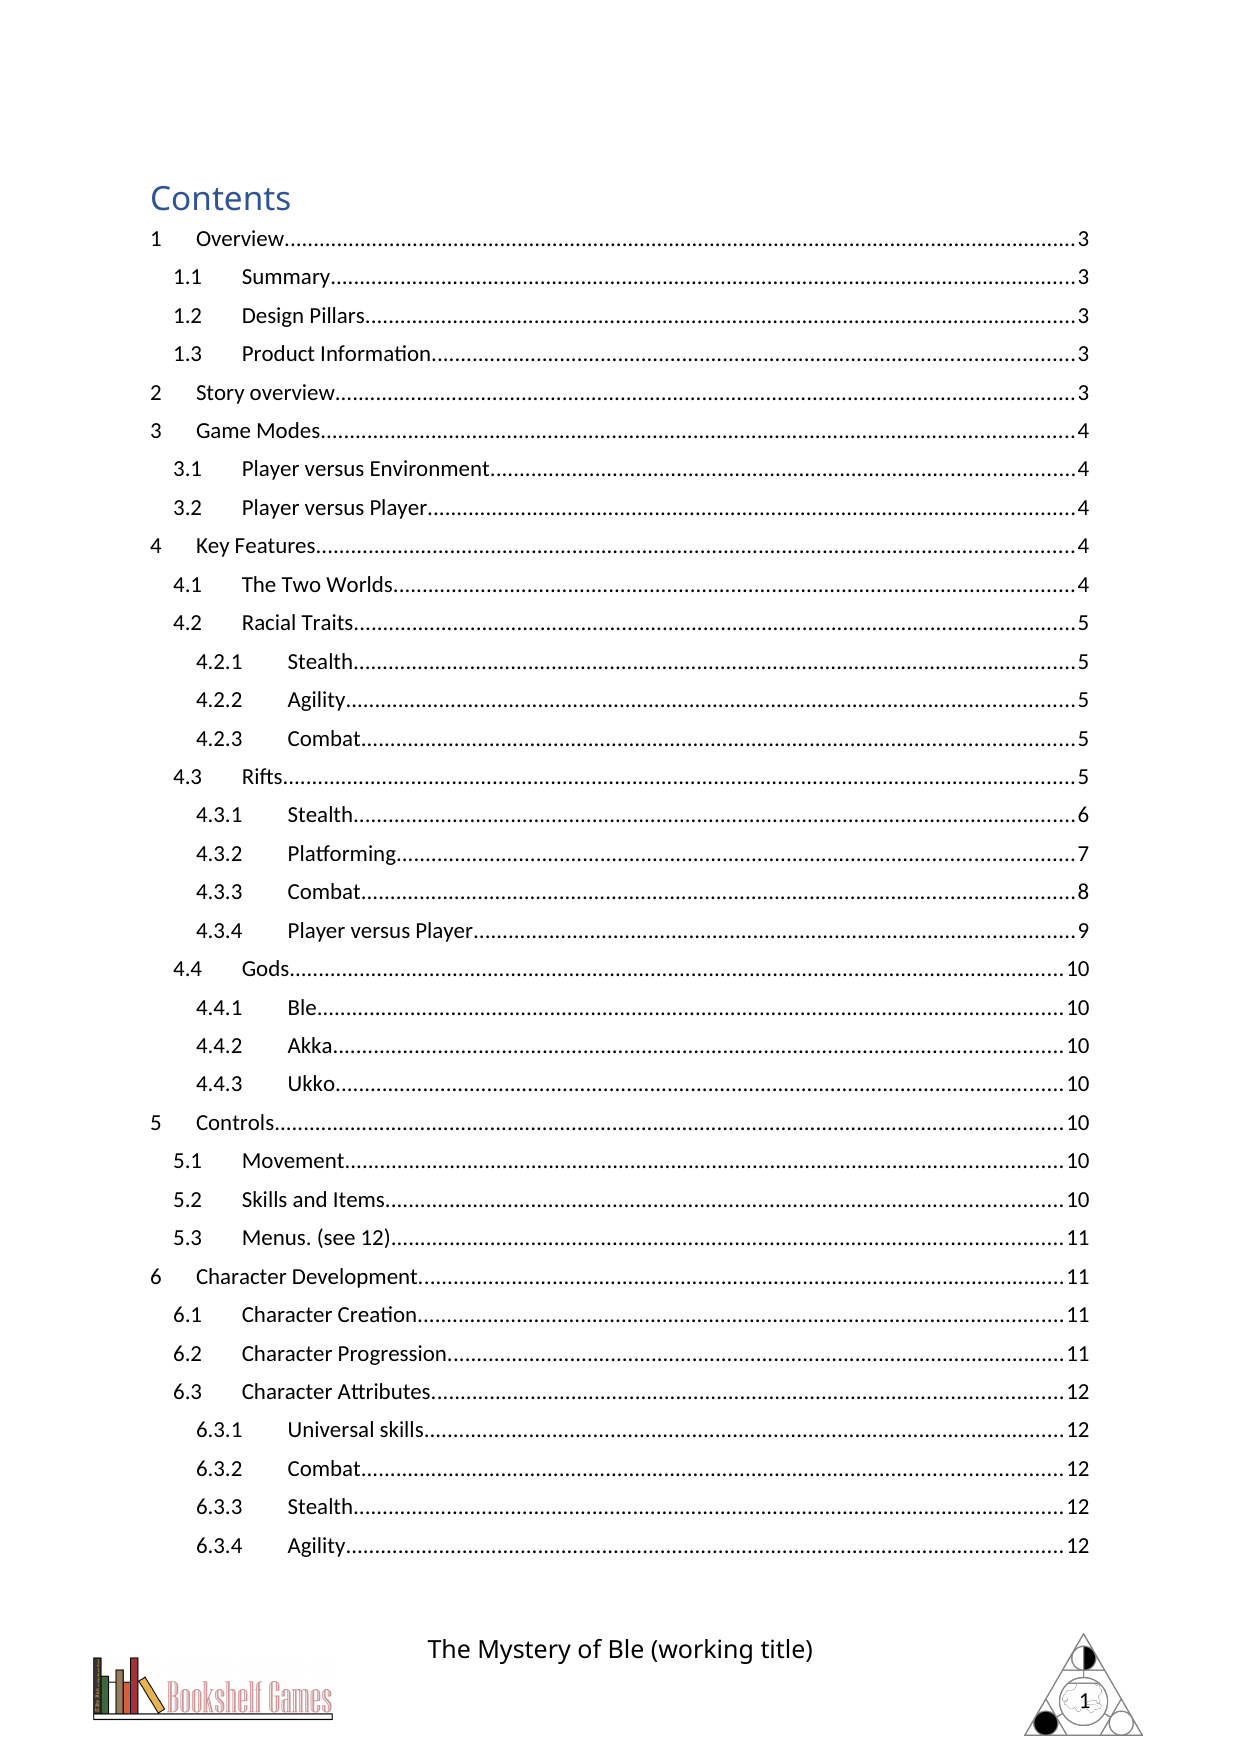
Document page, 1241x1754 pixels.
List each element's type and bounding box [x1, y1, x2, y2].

picture [1023, 1632, 1144, 1737]
picture [87, 1654, 339, 1726]
